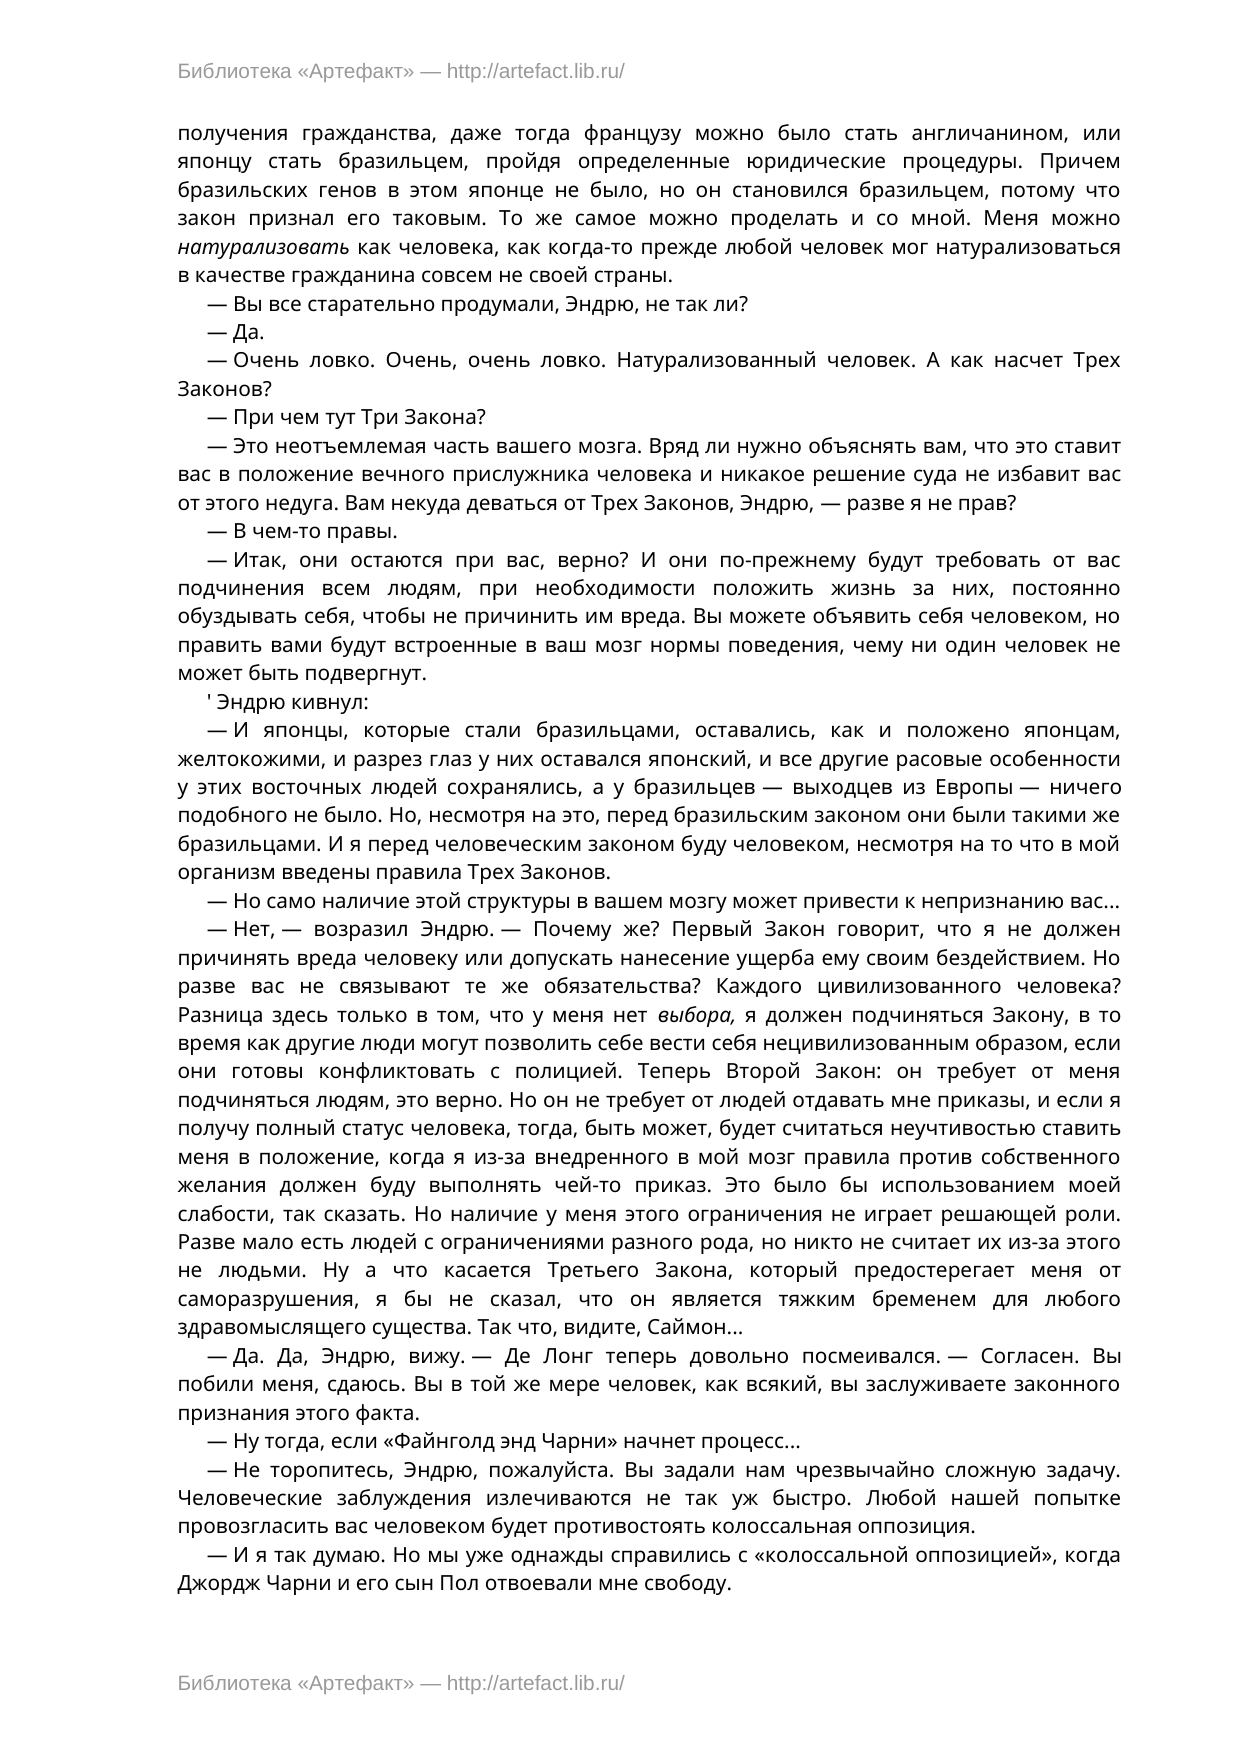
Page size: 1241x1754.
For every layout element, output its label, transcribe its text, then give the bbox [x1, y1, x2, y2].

text — Да. Да, Эндрю, вижу. — Де Лонг теперь довольно посмеивался. — Согласен. Вы побили меня, сдаюсь. Вы в той же мере человек, как всякий, вы заслуживаете законного признания этого факта. [177, 1341, 1122, 1426]
text — И японцы, которые стали бразильцами, оставались, как и положено японцам, желтокожими, и разрез глаз у них оставался японский, и все другие расовые особенности у этих восточных людей сохранялись, а у бразильцев — выходцев из Европы — ничего подобного не было. Но, несмотря на это, перед бразильским законом они были такими же бразильцами. И я перед человеческим законом буду человеком, несмотря на то что в мой организм введены правила Трех Законов. [177, 715, 1122, 886]
text — И я так думаю. Но мы уже однажды справились с «колоссальной оппозицией», когда Джордж Чарни и его сын Пол отвоевали мне свободу. [177, 1540, 1122, 1597]
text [177, 118, 1122, 289]
text — Но само наличие этой структуры в вашем мозгу может привести к непризнанию вас... [177, 886, 1122, 914]
text — В чем-то правы. [177, 516, 1122, 545]
text — Нет, — возразил Эндрю. — Почему же? Первый Закон говорит, что я не должен причинять вреда человеку или допускать нанесение ущерба ему своим бездействием. Но разве вас не связывают те же обязательства? Каждого цивилизованного человека? Разница здесь только в том, что у меня нет выбора, я должен подчиняться Закону, в то время как другие люди могут позволить себе вести себя нецивилизованным образом, если они готовы конфликтовать с полицией. Теперь Второй Закон: он требует от меня подчиняться людям, это верно. Но он не требует от людей отдавать мне приказы, и если я получу полный статус человека, тогда, быть может, будет считаться неучтивостью ставить меня в положение, когда я из-за внедренного в мой мозг правила против собственного желания должен буду выполнять чей-то приказ. Это было бы использованием моей слабости, так сказать. Но наличие у меня этого ограничения не играет решающей роли. Разве мало есть людей с ограничениями разного рода, но никто не считает их из-за этого не людьми. Ну а что касается Третьего Закона, который предостерегает меня от саморазрушения, я бы не сказал, что он является тяжким бременем для любого здравомыслящего существа. Так что, видите, Саймон... [177, 914, 1122, 1341]
text — Да. [177, 317, 1122, 346]
text — Итак, они остаются при вас, верно? И они по-прежнему будут требовать от вас подчинения всем людям, при необходимости положить жизнь за них, постоянно обуздывать себя, чтобы не причинить им вреда. Вы можете объявить себя человеком, но править вами будут встроенные в ваш мозг нормы поведения, чему ни один человек не может быть подвергнут. [177, 545, 1122, 687]
text — Ну тогда, если «Файнголд энд Чарни» начнет процесс... [177, 1426, 1122, 1455]
text — Очень ловко. Очень, очень ловко. Натурализованный человек. А как насчет Трех Законов? [177, 346, 1122, 402]
text — При чем тут Три Закона? [177, 402, 1122, 431]
text — Не торопитесь, Эндрю, пожалуйста. Вы задали нам чрезвычайно сложную задачу. Человеческие заблуждения излечиваются не так уж быстро. Любой нашей попытке провозгласить вас человеком будет противостоять колоссальная оппозиция. [177, 1455, 1122, 1540]
text — Это неотъемлемая часть вашего мозга. Вряд ли нужно объяснять вам, что это ставит вас в положение вечного прислужника человека и никакое решение суда не избавит вас от этого недуга. Вам некуда деваться от Трех Законов, Эндрю, — разве я не прав? [177, 431, 1122, 516]
text — Вы все старательно продумали, Эндрю, не так ли? [177, 289, 1122, 317]
text ' Эндрю кивнул: [177, 687, 1122, 715]
